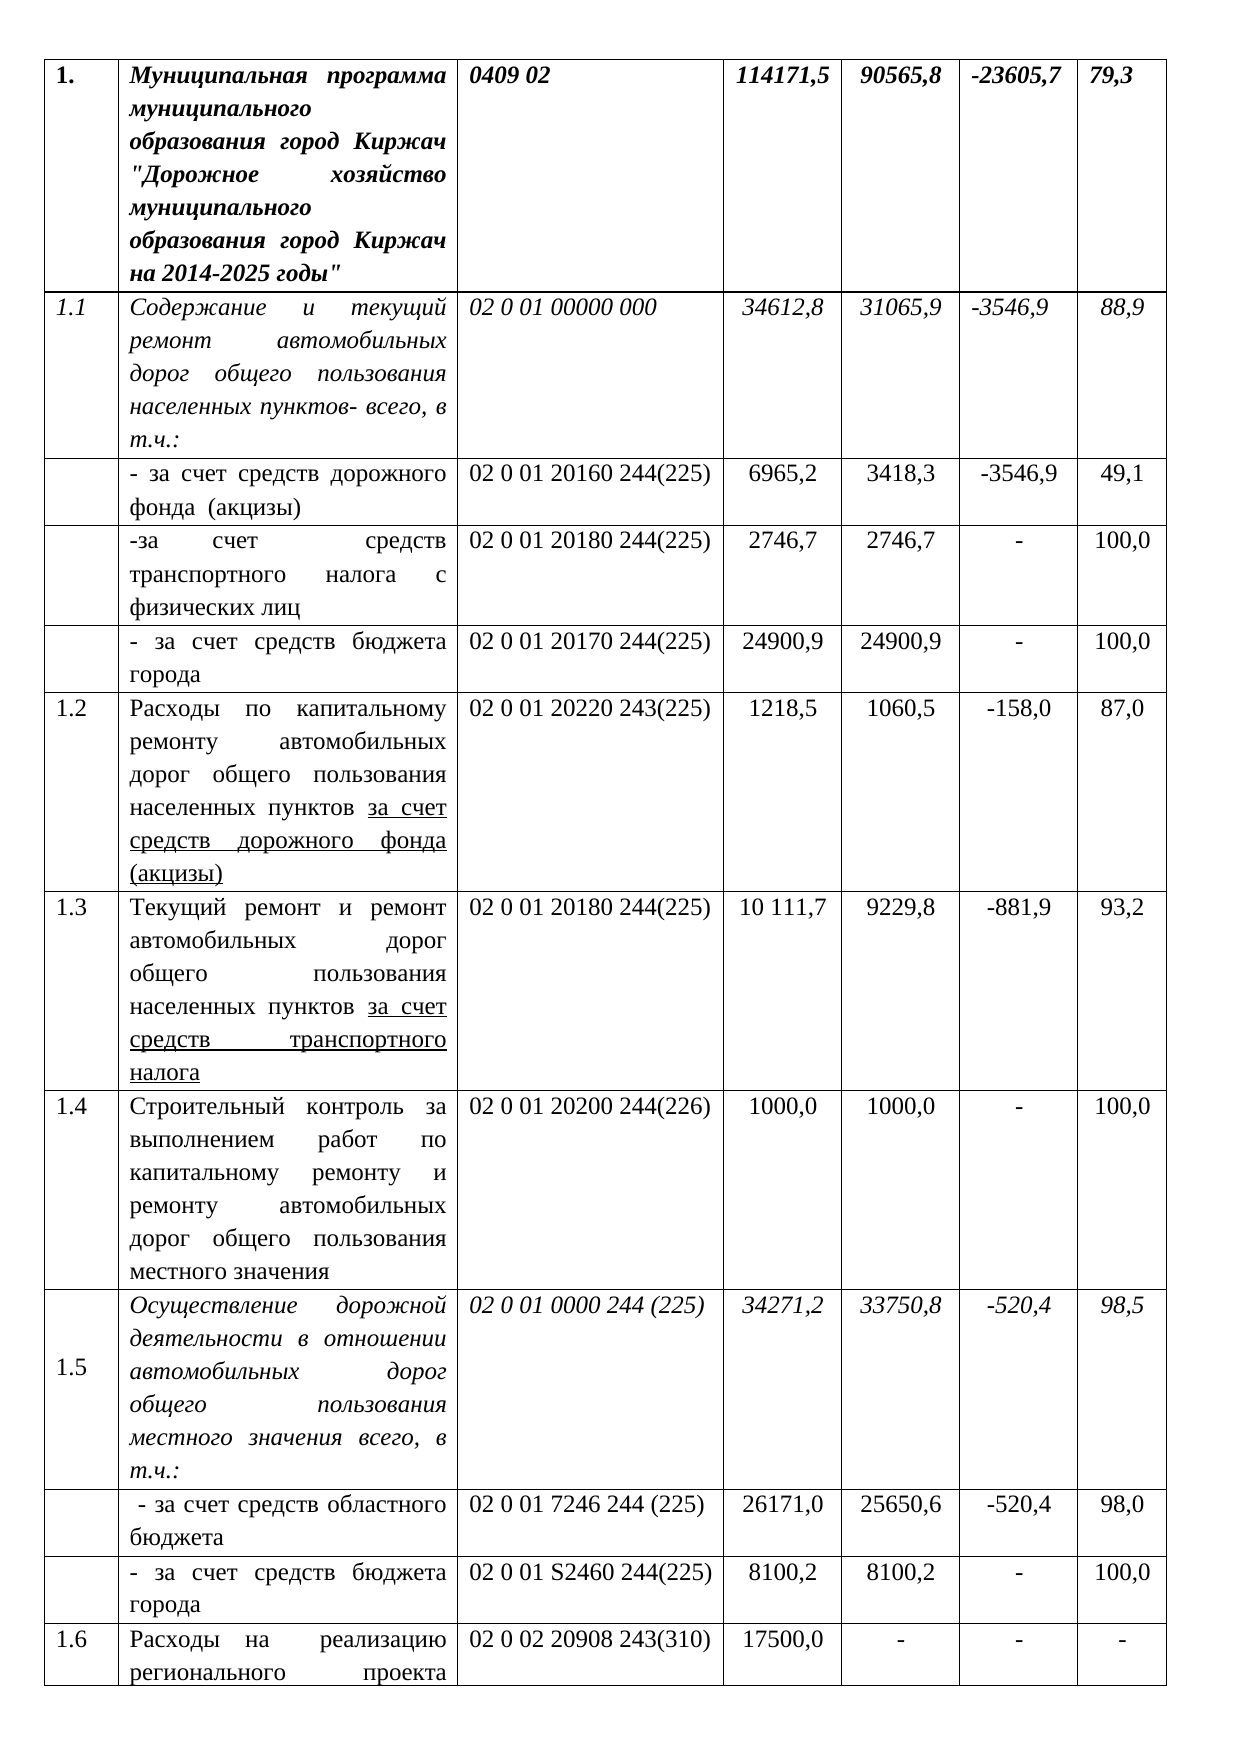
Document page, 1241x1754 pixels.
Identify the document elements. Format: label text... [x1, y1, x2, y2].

table_cell 34612,8 [724, 293, 841, 457]
table_cell 02 0 01 20220 243(225) [458, 693, 723, 891]
table_cell 100,0 [1078, 1091, 1166, 1289]
table_cell 02 0 01 0000 244 (225) [458, 1290, 723, 1488]
table_cell [45, 459, 118, 524]
table_cell Строительный контроль за выполнением работ по капитальному ремонту и ремонту автомобильных дорог общего пользования местного значения [119, 1091, 457, 1289]
table_cell 87,0 [1078, 693, 1166, 891]
table_cell - [960, 626, 1077, 692]
table_cell 1060,5 [842, 693, 959, 891]
table_cell -23605,7 [960, 60, 1077, 291]
table_cell 1. [45, 60, 118, 291]
table_cell 02 0 01 S2460 244(225) [458, 1557, 723, 1623]
table_cell - [842, 1624, 959, 1685]
table_cell -520,4 [960, 1290, 1077, 1488]
table_cell 24900,9 [842, 626, 959, 692]
table_cell [45, 1557, 118, 1623]
table_cell -158,0 [960, 693, 1077, 891]
table_cell Осуществление дорожной деятельности в отношении автомобильных дорог общего пользования местного значения всего, в т.ч.: [119, 1290, 457, 1488]
table_cell Расходы по капитальному ремонту автомобильных дорог общего пользования населенных пунктов за счет средств дорожного фонда (акцизы) [119, 693, 457, 891]
table_cell 31065,9 [842, 293, 959, 457]
table_cell - за счет средств областного бюджета [119, 1490, 457, 1556]
table_cell 8100,2 [724, 1557, 841, 1623]
table_cell 02 0 01 20180 244(225) [458, 892, 723, 1090]
table_cell 88,9 [1078, 293, 1166, 457]
table_cell [45, 626, 118, 692]
table_cell 6965,2 [724, 459, 841, 524]
table_cell 0409 02 [458, 60, 723, 291]
table_cell 98,0 [1078, 1490, 1166, 1556]
table_cell Содержание и текущий ремонт автомобильных дорог общего пользования населенных пунктов- всего, в т.ч.: [119, 293, 457, 457]
table_cell [45, 1490, 118, 1556]
table_cell 100,0 [1078, 526, 1166, 625]
table_cell 49,1 [1078, 459, 1166, 524]
table_cell 10 111,7 [724, 892, 841, 1090]
table_cell 02 0 01 20200 244(226) [458, 1091, 723, 1289]
table_cell 79,3 [1078, 60, 1166, 291]
table_cell 1218,5 [724, 693, 841, 891]
table_cell 93,2 [1078, 892, 1166, 1090]
table_cell 02 0 01 20160 244(225) [458, 459, 723, 524]
table_cell 02 0 01 20170 244(225) [458, 626, 723, 692]
table_cell 100,0 [1078, 1557, 1166, 1623]
table_cell 02 0 01 00000 000 [458, 293, 723, 457]
table_cell Муниципальная программа муниципального образования город Киржач "Дорожное хозяйство муниципального образования город Киржач на 2014-2025 годы" [119, 60, 457, 291]
table_cell 17500,0 [724, 1624, 841, 1685]
table_cell 90565,8 [842, 60, 959, 291]
table_cell - за счет средств бюджета города [119, 1557, 457, 1623]
table_cell 3418,3 [842, 459, 959, 524]
table_cell 1000,0 [724, 1091, 841, 1289]
table_cell Текущий ремонт и ремонт автомобильных дорог общего пользования населенных пунктов за счет средств транспортного налога [119, 892, 457, 1090]
table_cell - [960, 1091, 1077, 1289]
table_cell 34271,2 [724, 1290, 841, 1488]
table_cell 2746,7 [842, 526, 959, 625]
table_cell 02 0 01 7246 244 (225) [458, 1490, 723, 1556]
table_cell - за счет средств бюджета города [119, 626, 457, 692]
table_cell 25650,6 [842, 1490, 959, 1556]
table_cell -3546,9 [960, 293, 1077, 457]
table_cell - [960, 526, 1077, 625]
table_cell 100,0 [1078, 626, 1166, 692]
table_cell - за счет средств дорожного фонда (акцизы) [119, 459, 457, 524]
table_cell 2746,7 [724, 526, 841, 625]
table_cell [458, 1624, 723, 1685]
table_cell -520,4 [960, 1490, 1077, 1556]
table_cell 1.3 [45, 892, 118, 1090]
table_cell 24900,9 [724, 626, 841, 692]
table_cell 26171,0 [724, 1490, 841, 1556]
table_cell - [960, 1557, 1077, 1623]
table_cell 1000,0 [842, 1091, 959, 1289]
table_cell 98,5 [1078, 1290, 1166, 1488]
table_cell 1.6 [45, 1624, 118, 1685]
table_cell -3546,9 [960, 459, 1077, 524]
table_cell - [960, 1624, 1077, 1685]
table_cell 114171,5 [724, 60, 841, 291]
table_cell 02 0 01 20180 244(225) [458, 526, 723, 625]
table_cell 1.2 [45, 693, 118, 891]
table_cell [119, 1624, 457, 1685]
table_cell 9229,8 [842, 892, 959, 1090]
table_cell -881,9 [960, 892, 1077, 1090]
table_cell 1.1 [45, 293, 118, 457]
table_cell - [1078, 1624, 1166, 1685]
table_cell 1.5 [45, 1290, 118, 1488]
table_cell -за счет средств транспортного налога с физических лиц [119, 526, 457, 625]
table_cell 8100,2 [842, 1557, 959, 1623]
table_cell 1.4 [45, 1091, 118, 1289]
table_cell [45, 526, 118, 625]
table_cell 33750,8 [842, 1290, 959, 1488]
